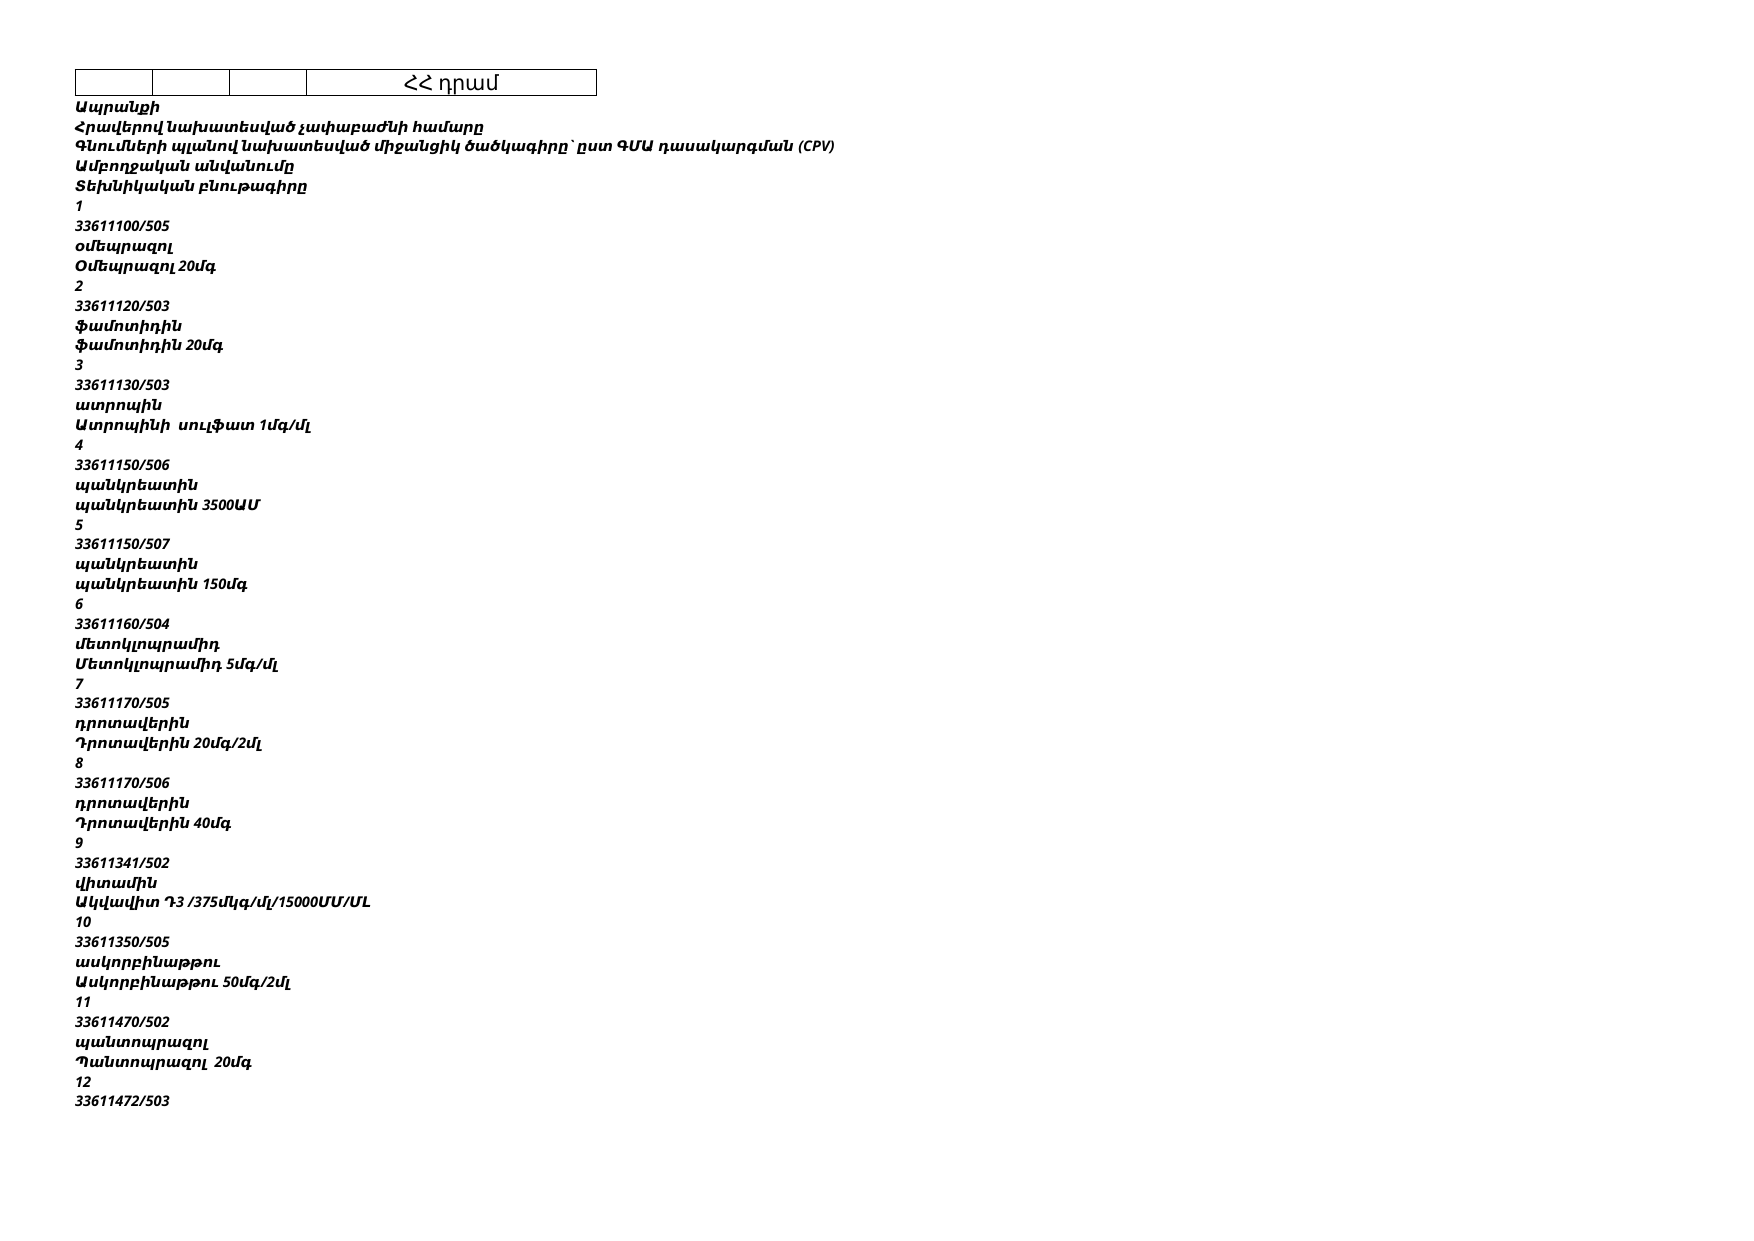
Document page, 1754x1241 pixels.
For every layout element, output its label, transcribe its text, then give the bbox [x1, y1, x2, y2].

text ՀՀ դրամ [317, 70, 585, 95]
